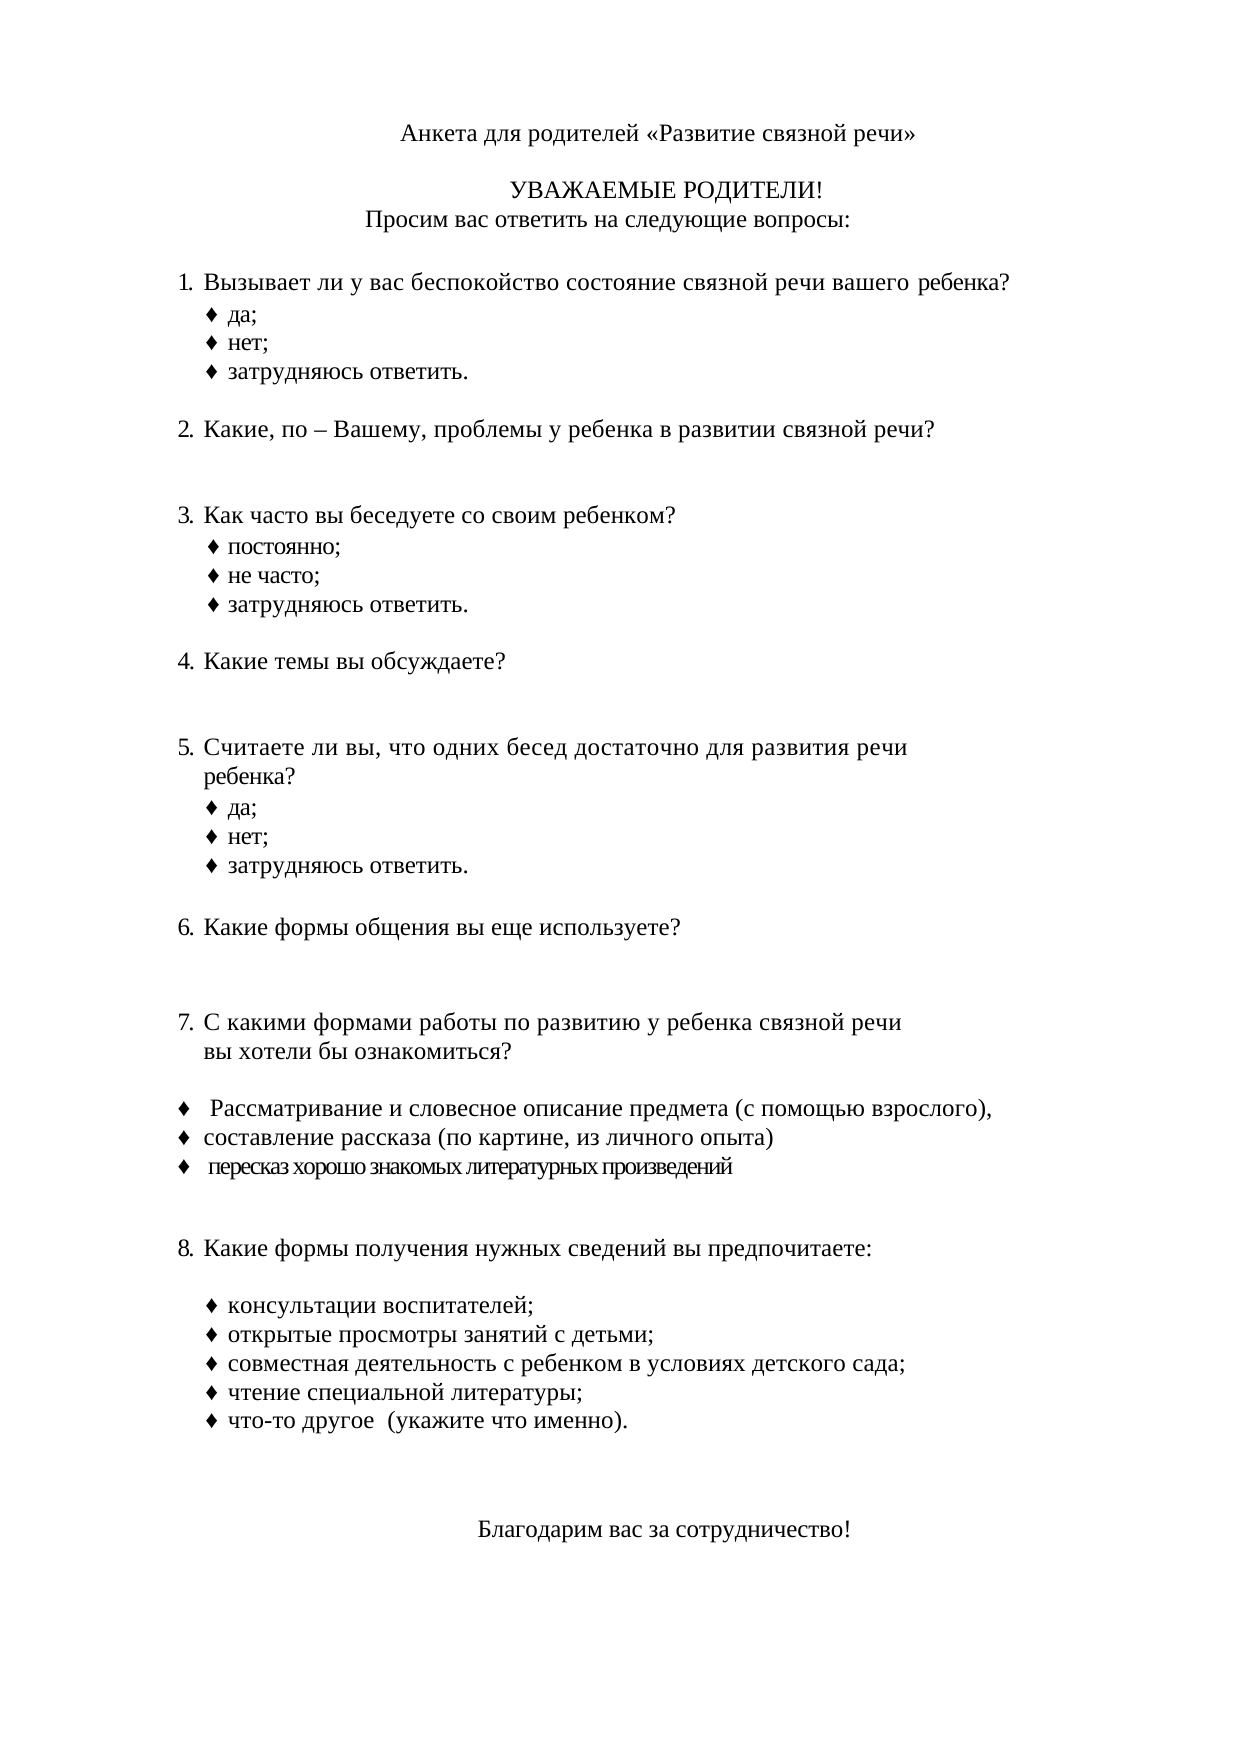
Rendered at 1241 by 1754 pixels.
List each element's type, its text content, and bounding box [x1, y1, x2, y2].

list Считаете ли вы, что одних бесед достаточно для развития речи ребенка? [177, 732, 1152, 790]
list да; [205, 792, 1152, 821]
list затрудняюсь ответить. [205, 356, 1152, 385]
list чтение специальной литературы; [205, 1377, 1152, 1406]
list нет; [205, 327, 1152, 356]
list совместная деятельность с ребенком в условиях детского сада; [205, 1348, 1152, 1377]
list открытые просмотры занятий с детьми; [205, 1319, 1152, 1348]
list С какими формами работы по развитию у ребенка связной речи вы хотели бы ознакомиться? [177, 1007, 1152, 1064]
list пересказ хорошо знакомых литературных произведений [177, 1151, 1152, 1179]
text Просим вас ответить на следующие вопросы: [203, 204, 1152, 233]
list составление рассказа (по картине, из личного опыта) [177, 1122, 1152, 1151]
list постоянно; [207, 531, 1152, 560]
list Какие темы вы обсуждаете? [177, 646, 1152, 675]
list нет; [205, 821, 1152, 850]
text УВАЖАЕМЫЕ РОДИТЕЛИ! [203, 176, 968, 204]
list Какие формы получения нужных сведений вы предпочитаете: [177, 1233, 1152, 1262]
list да; [205, 299, 1152, 327]
text 1. Вызывает ли у вас беспокойство состояние связной речи вашего ребенка? [177, 267, 1152, 296]
list затрудняюсь ответить. [207, 589, 1152, 617]
list не часто; [207, 560, 1152, 589]
list Какие, по – Вашему, проблемы у ребенка в развитии связной речи? [177, 414, 1152, 442]
list затрудняюсь ответить. [205, 850, 1152, 879]
list что-то другое (укажите что именно). [205, 1406, 1152, 1434]
list Рассматривание и словесное описание предмета (с помощью взрослого), [177, 1093, 1152, 1122]
text Анкета для родителей «Развитие связной речи» [177, 118, 1140, 147]
list Как часто вы беседуете со своим ребенком? [177, 500, 1152, 529]
text Благодарим вас за сотрудничество! [177, 1514, 1152, 1543]
list консультации воспитателей; [205, 1291, 1152, 1319]
list Какие формы общения вы еще используете? [177, 912, 1152, 941]
